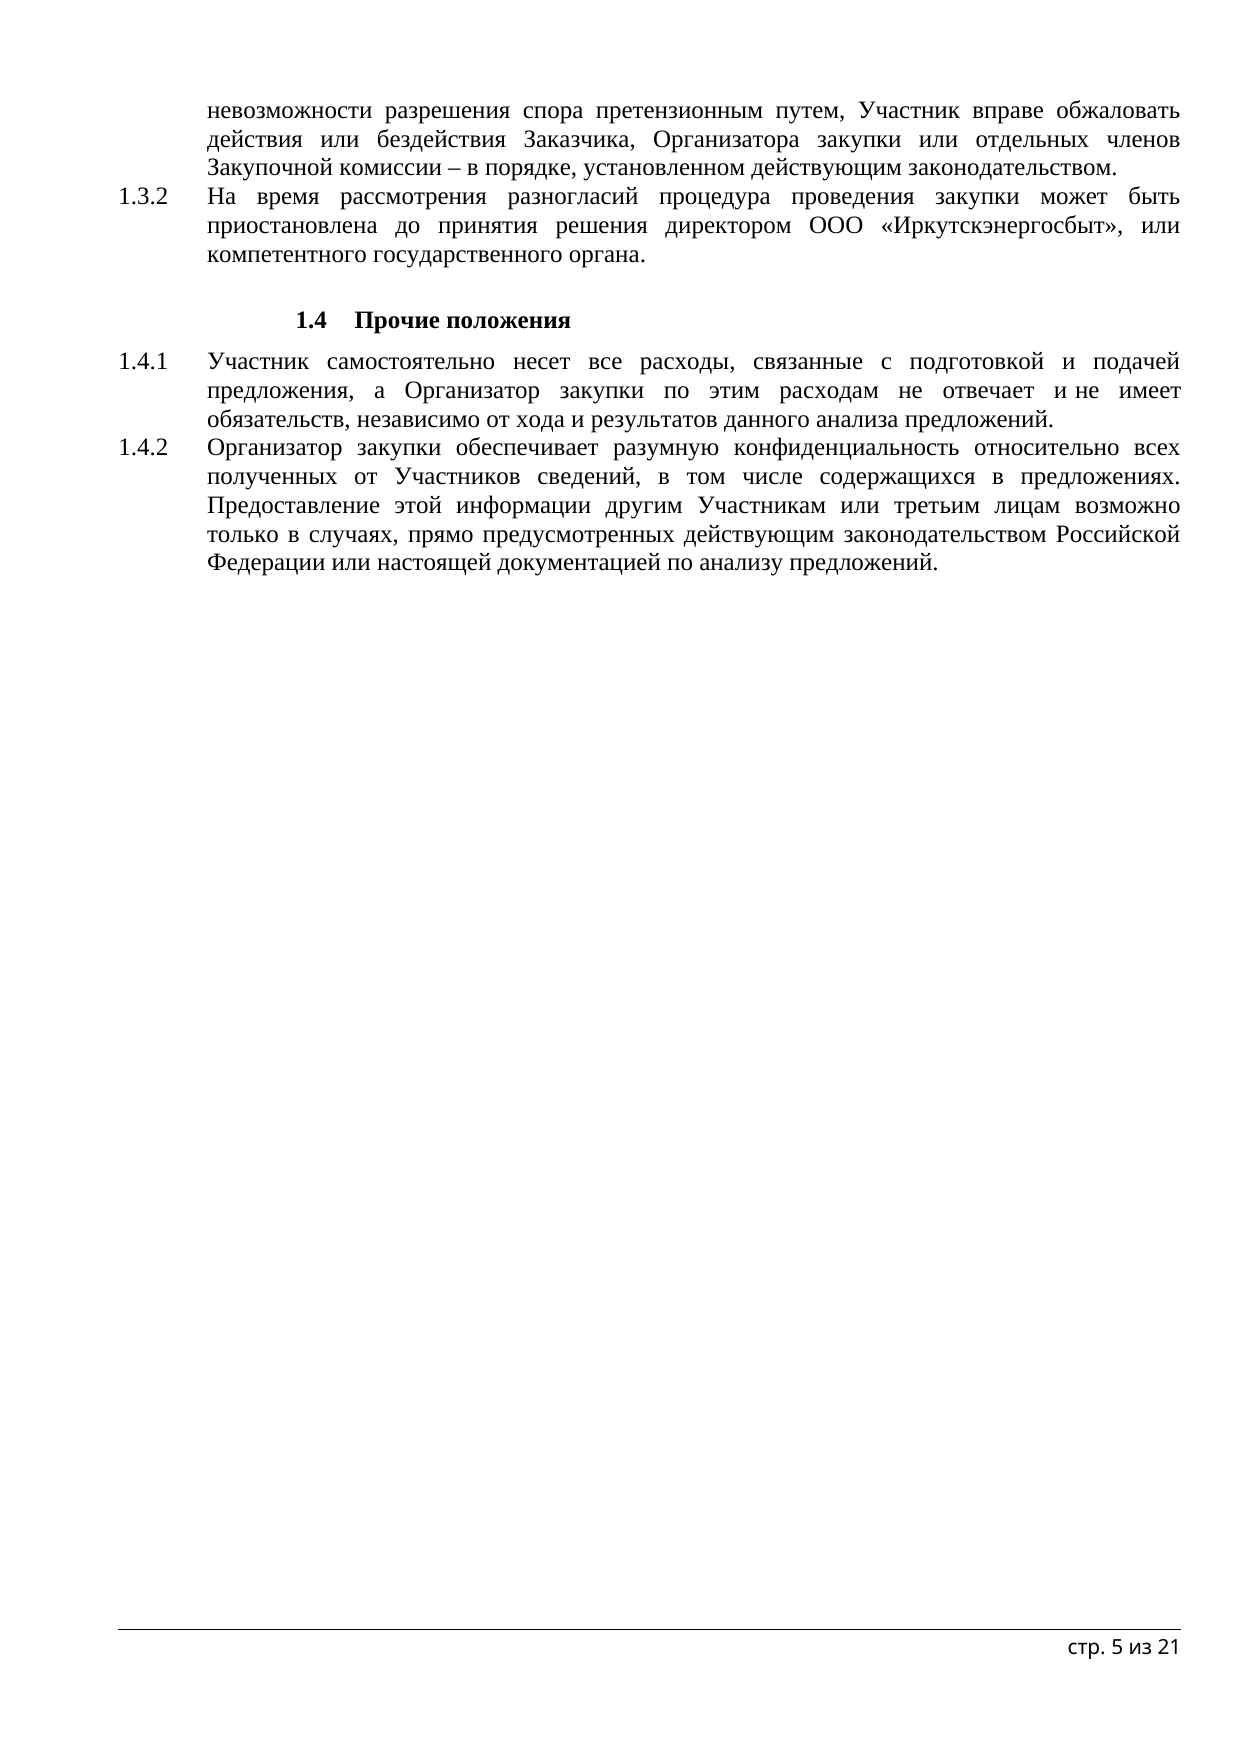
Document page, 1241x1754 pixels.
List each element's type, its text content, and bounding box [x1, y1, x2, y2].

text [118, 95, 1181, 181]
text Участник самостоятельно несет все расходы, связанные с подготовкой и подачей предложения, а Организатор закупки по этим расходам не отвечает и не имеет обязательств, независимо от хода и результатов данного анализа предложений. [118, 346, 1181, 432]
text Организатор закупки обеспечивает разумную конфиденциальность относительно всех полученных от Участников сведений, в том числе содержащихся в предложениях. Предоставление этой информации другим Участникам или третьим лицам возможно только в случаях, прямо предусмотренных действующим законодательством Российской Федерации или настоящей документацией по анализу предложений. [118, 432, 1181, 576]
subtitle Прочие положения [236, 305, 1181, 334]
text На время рассмотрения разногласий процедура проведения закупки может быть приостановлена до принятия решения директором ООО «Иркутскэнергосбыт», или компетентного государственного органа. [118, 181, 1181, 267]
